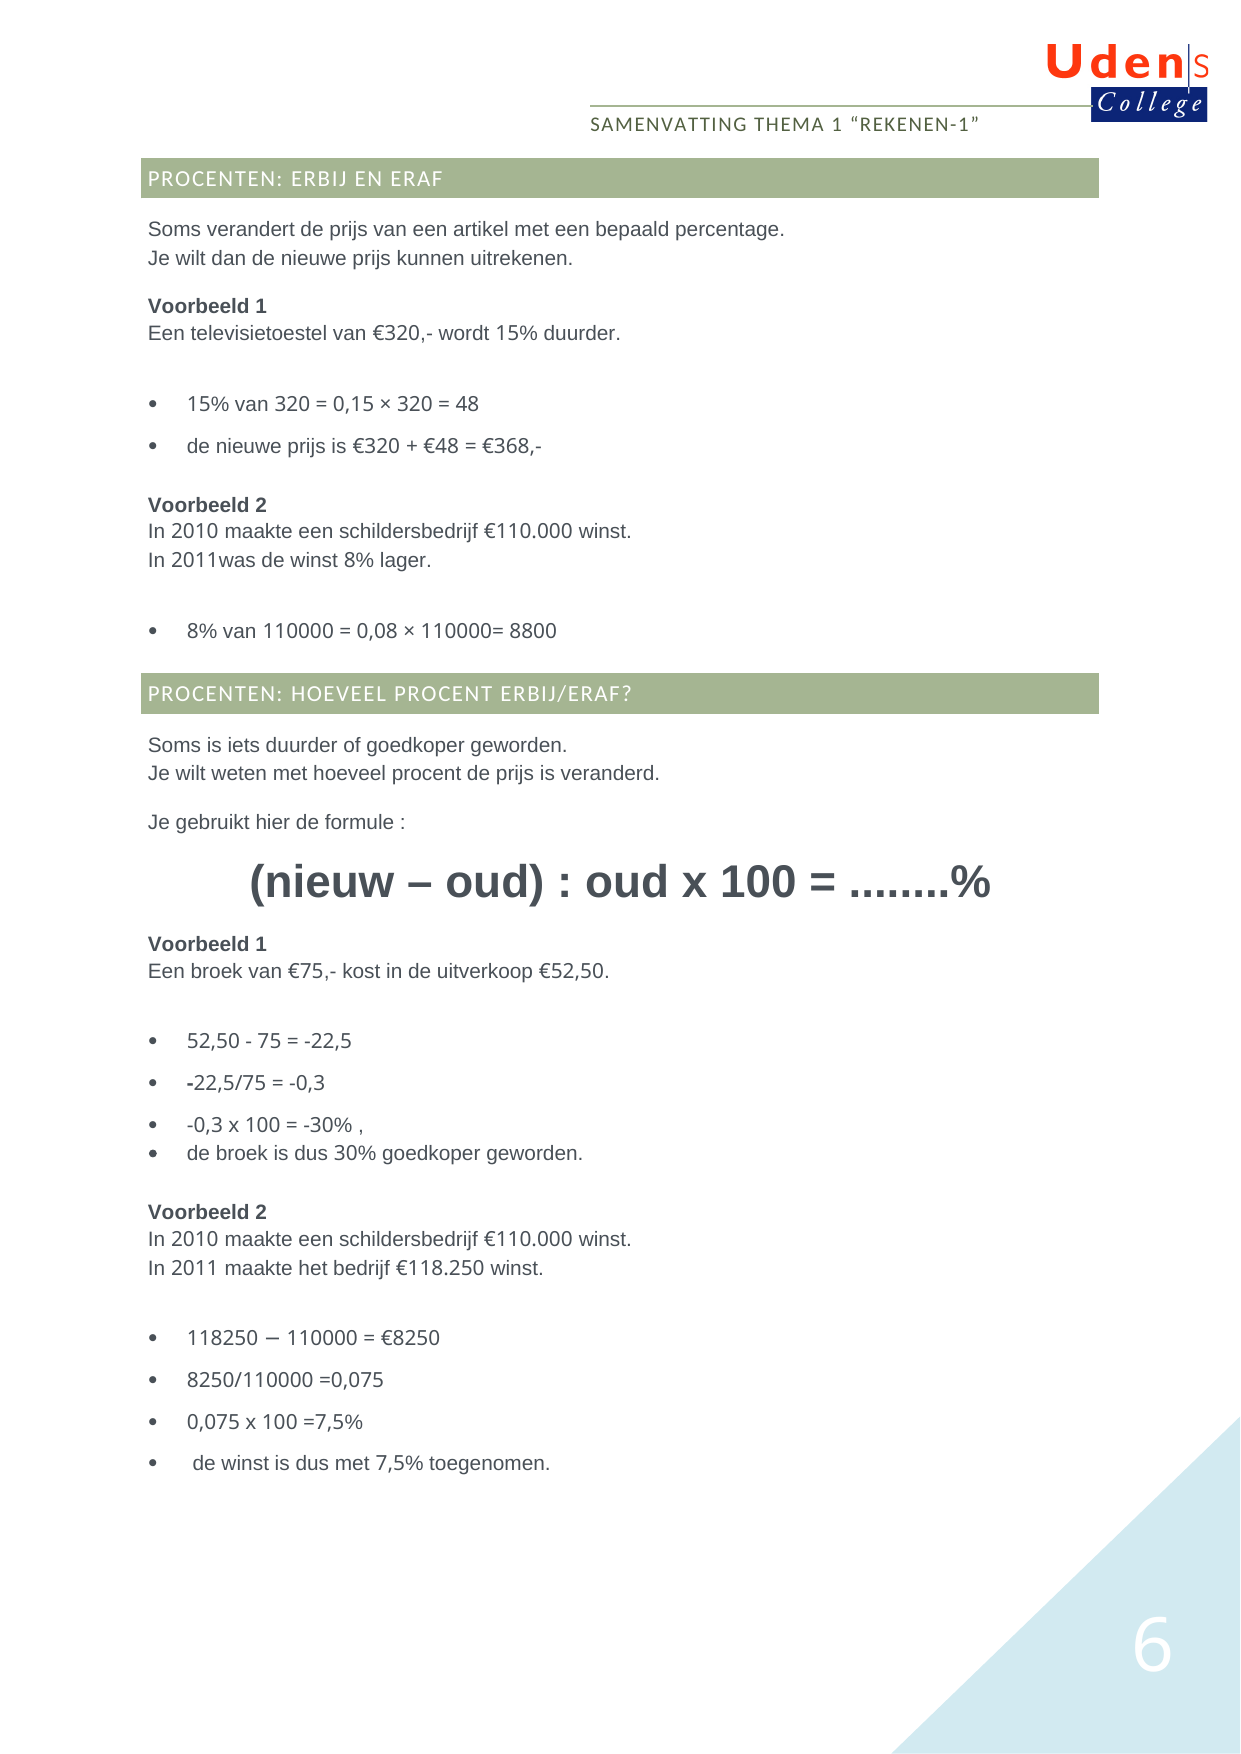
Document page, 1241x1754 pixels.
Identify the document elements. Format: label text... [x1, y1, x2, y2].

list 8% van 110000 = 0,08 × 110000= 8800 [149, 602, 1093, 644]
list 118250 − 110000 = €8250 [149, 1310, 1093, 1352]
text Soms verandert de prijs van een artikel met een bepaald percentage. Je wilt dan de nieuwe prijs kunnen uitrekenen. [148, 213, 1093, 269]
text Voorbeeld 1 Een broek van €75,- kost in de uitverkoop €52,50. [148, 928, 1093, 984]
list 0,075 x 100 =7,5% [149, 1393, 1093, 1435]
list de winst is dus met 7,5% toegenomen. [149, 1435, 1093, 1477]
text Voorbeeld 2 In 2010 maakte een schildersbedrijf €110.000 winst. In 2011 maakte het bedrijf €118.250 winst. [148, 1196, 1093, 1281]
subtitle Procenten: hoeveel procent erbij/eraf? [148, 680, 1093, 708]
list 8250/110000 =0,075 [149, 1352, 1093, 1393]
list -22,5/75 = -0,3 [149, 1055, 1093, 1097]
text Soms is iets duurder of goedkoper geworden. Je wilt weten met hoeveel procent de prijs is veranderd. [148, 728, 1093, 785]
text Je gebruikt hier de formule : [148, 805, 1093, 833]
list 52,50 - 75 = -22,5 [149, 1013, 1093, 1055]
list de nieuwe prijs is €320 + €48 = €368,- [149, 417, 1093, 459]
list de broek is dus 30% goedkoper geworden. [149, 1138, 1093, 1167]
list 15% van 320 = 0,15 × 320 = 48 [149, 376, 1093, 417]
list -0,3 x 100 = -30% , [149, 1097, 1093, 1138]
text Voorbeeld 2 In 2010 maakte een schildersbedrijf €110.000 winst. In 2011was de winst 8% lager. [148, 488, 1093, 573]
text Voorbeeld 1 Een televisietoestel van €320,- wordt 15% duurder. [148, 290, 1093, 347]
subtitle Procenten: erbij en eraf [148, 164, 1093, 192]
picture [1047, 44, 1209, 122]
text (nieuw – oud) : oud x 100 = ........% [148, 854, 1093, 907]
